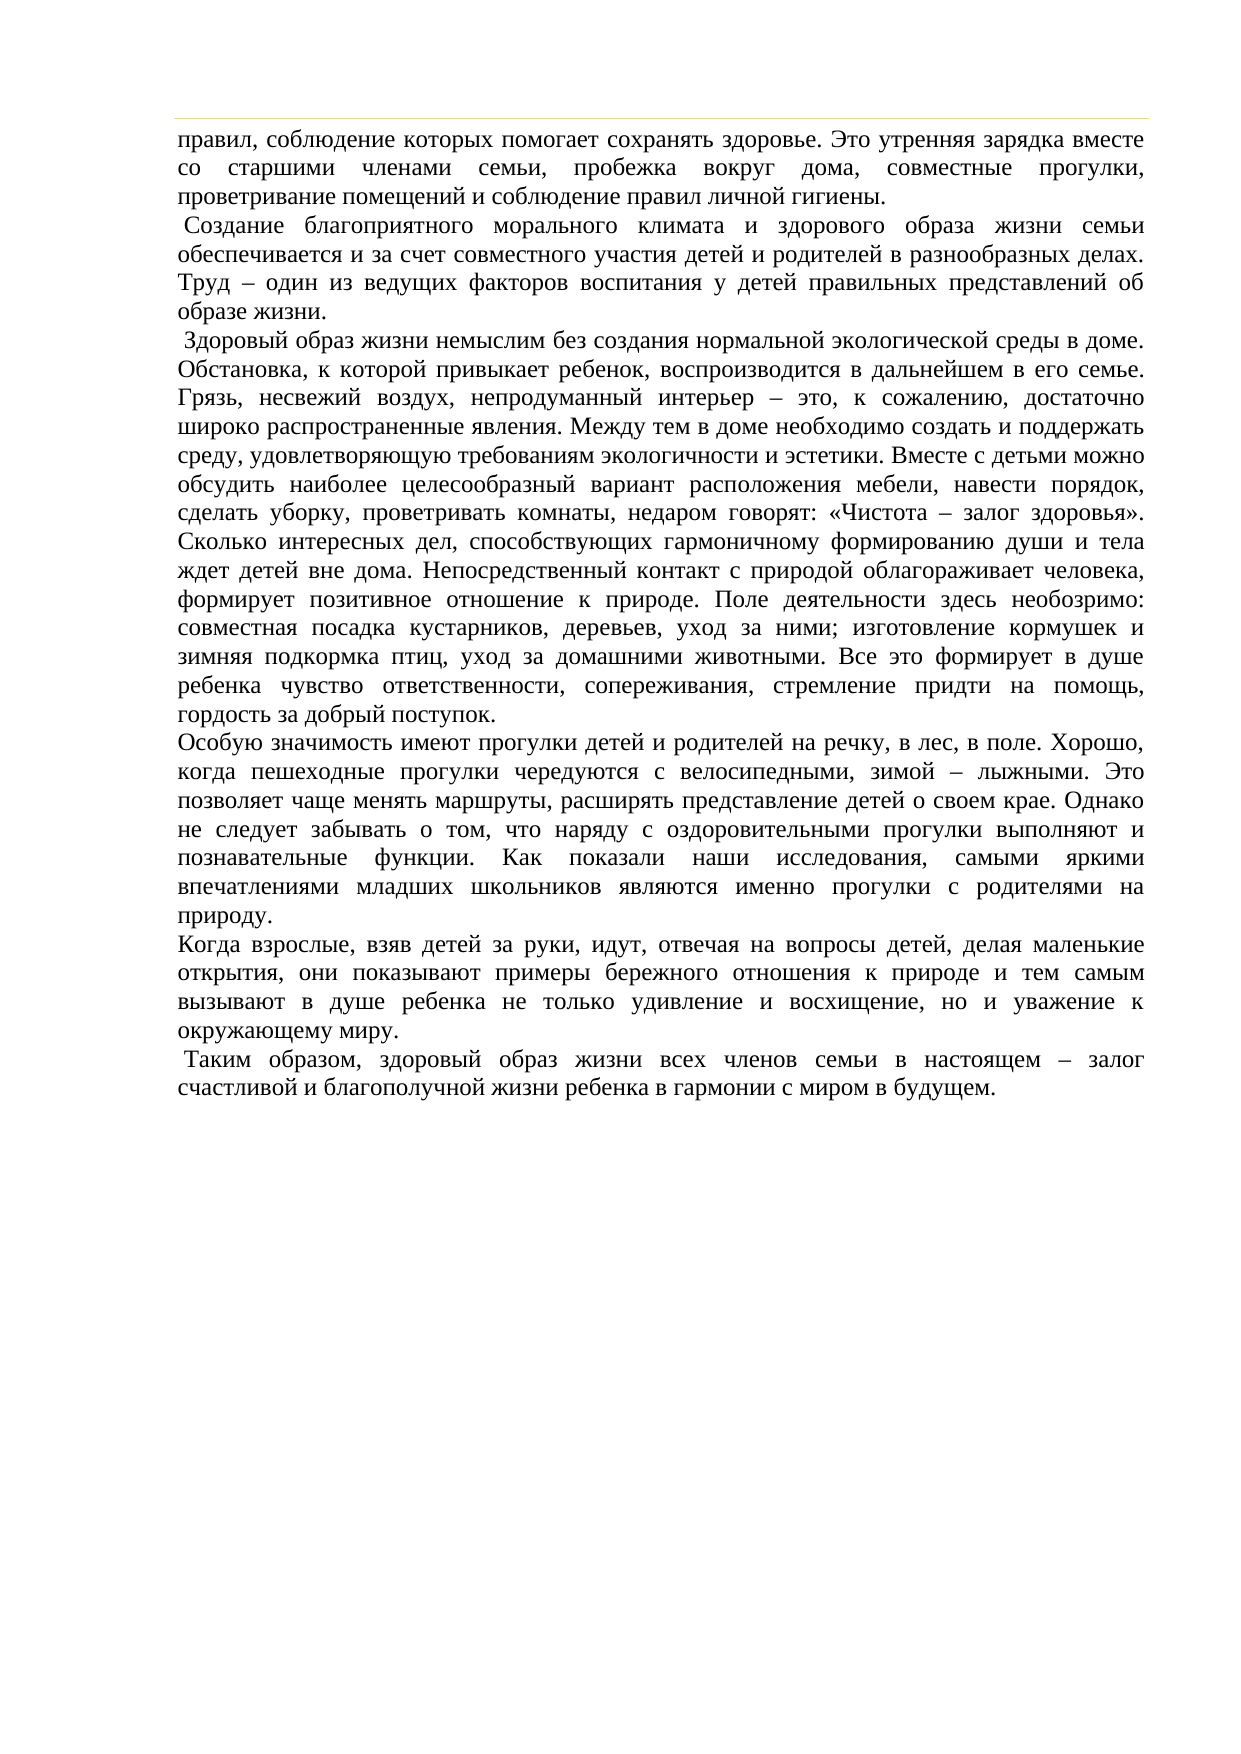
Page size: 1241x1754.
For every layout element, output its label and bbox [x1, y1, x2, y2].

table_header [174, 119, 1148, 1106]
